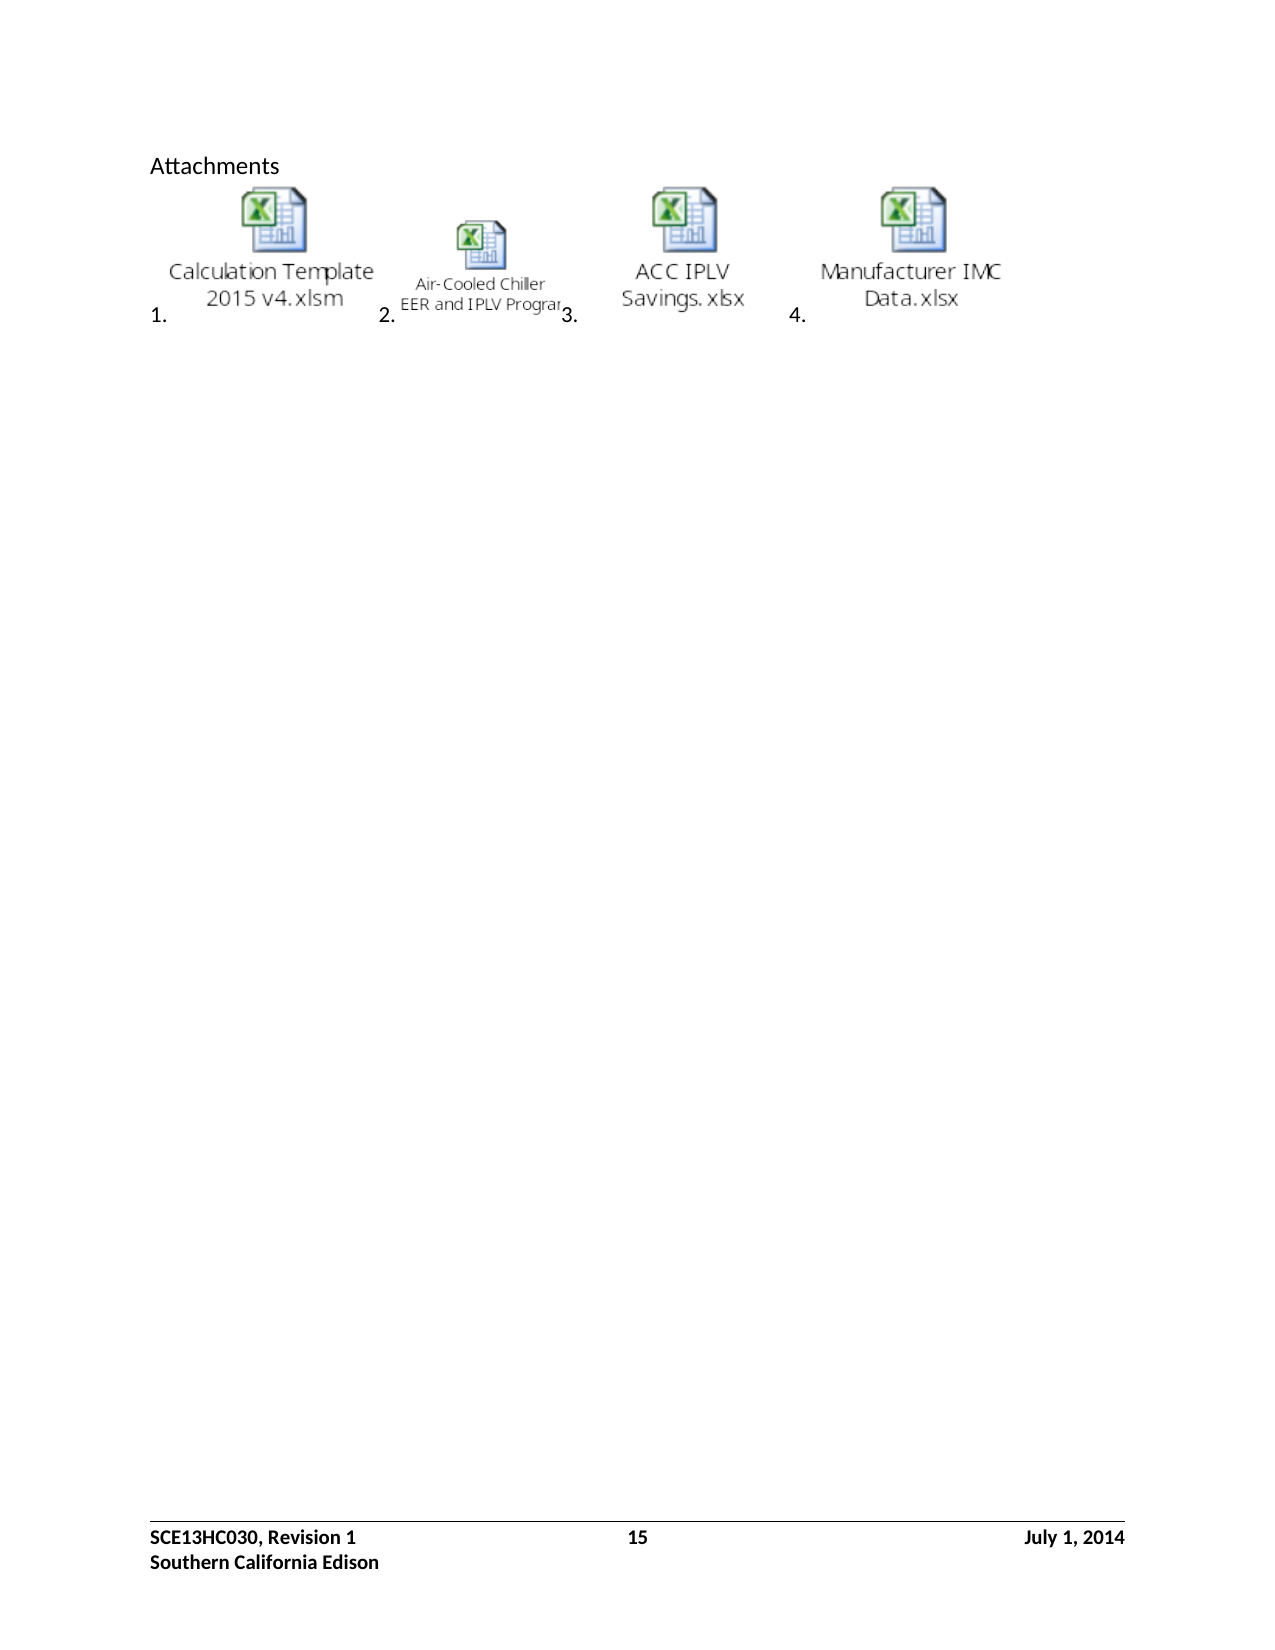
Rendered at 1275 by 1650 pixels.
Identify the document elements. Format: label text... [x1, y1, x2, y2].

text Attachments [150, 150, 1125, 181]
text 1.2. 3.4. [150, 185, 1125, 328]
